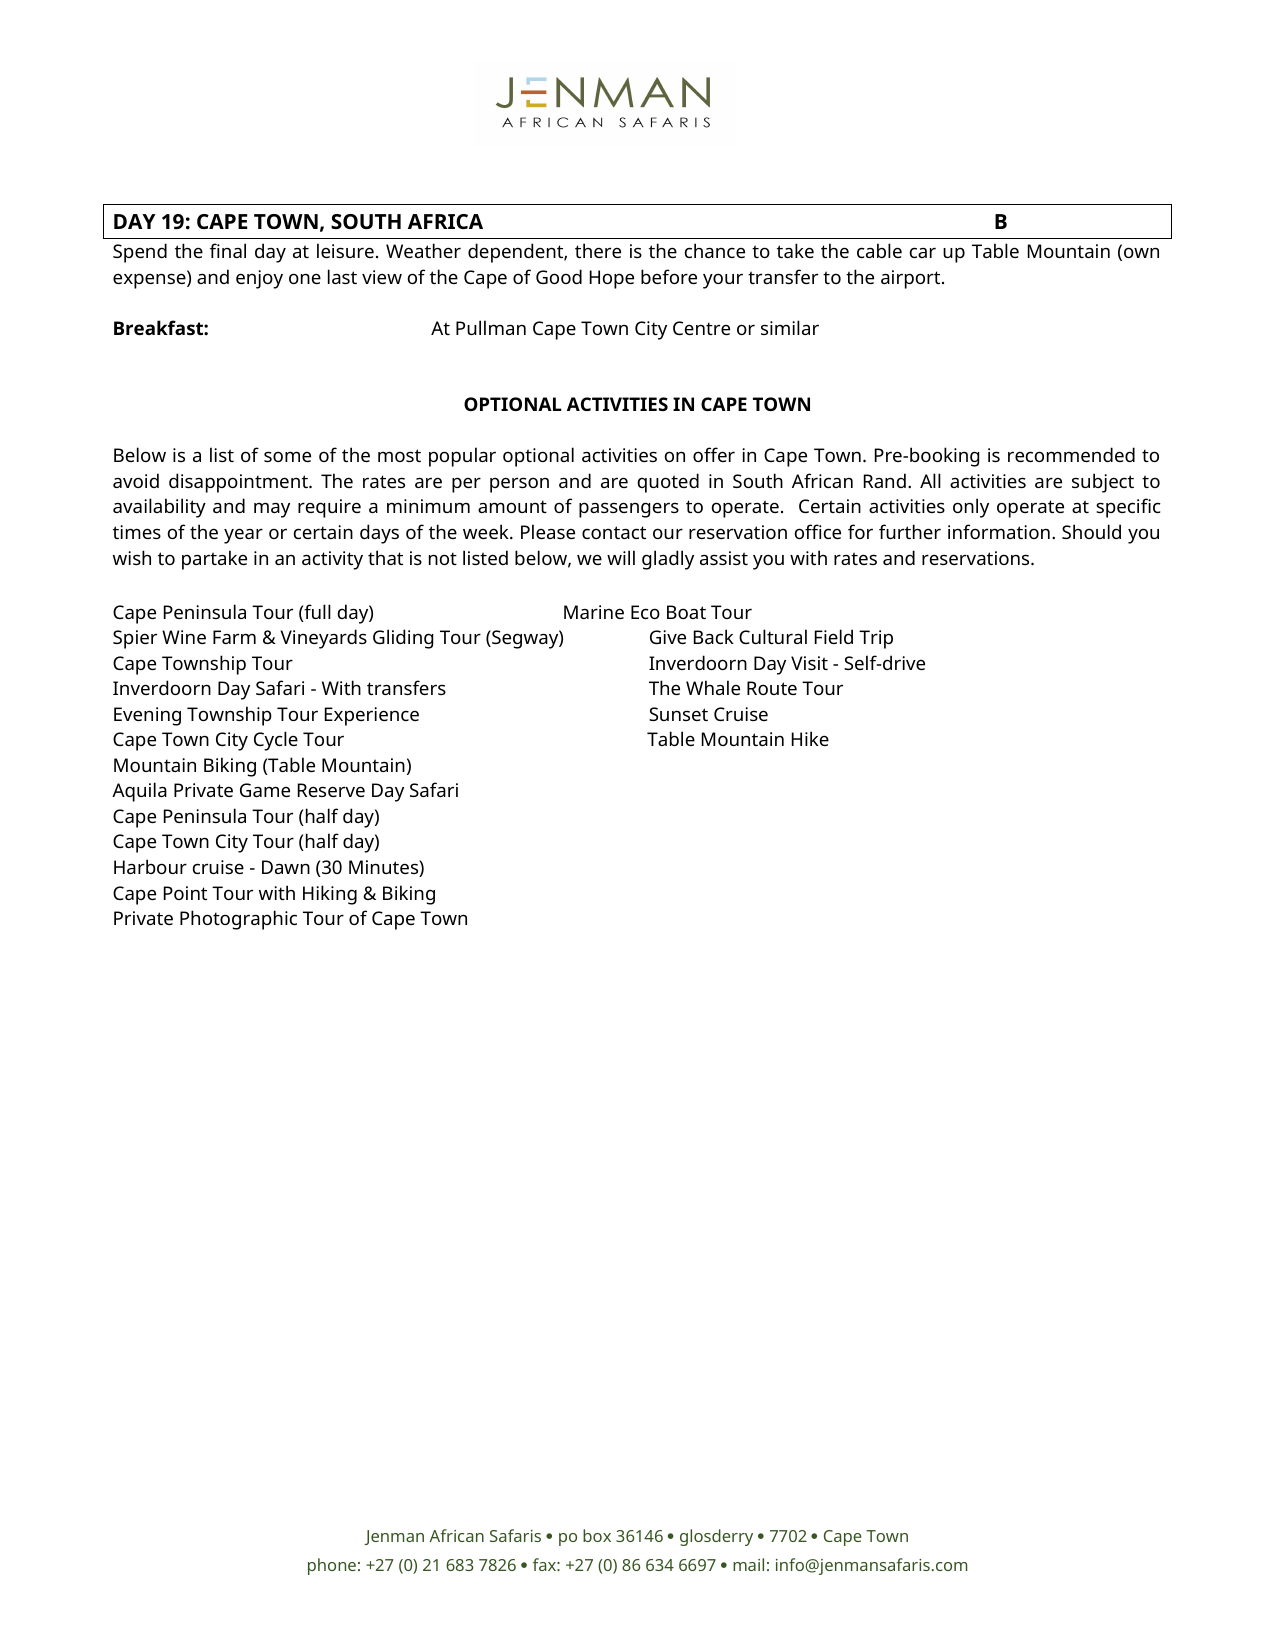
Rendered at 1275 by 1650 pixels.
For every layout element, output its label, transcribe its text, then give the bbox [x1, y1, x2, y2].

text Below is a list of some of the most popular optional activities on offer in Cape Town. Pre-booking is recommended to avoid disappointment. The rates are per person and are quoted in South African Rand. All activities are subject to availability and may require a minimum amount of passengers to operate. Certain activities only operate at specific times of the year or certain days of the week. Please contact our reservation office for further information. Should you wish to partake in an activity that is not listed below, we will gladly assist you with rates and reservations. [112, 443, 1162, 570]
text Cape Point Tour with Hiking & Biking [112, 880, 1162, 905]
text Cape Town City Cycle Tour Table Mountain Hike [112, 727, 1162, 752]
text Breakfast: At Pullman Cape Town City Centre or similar [112, 315, 1162, 341]
text Evening Township Tour Experience Sunset Cruise [112, 701, 1162, 727]
subtitle DAY 19: CAPE TOWN, SOUTH AFRICA B [104, 205, 1171, 238]
text Cape Peninsula Tour (full day) Marine Eco Boat Tour [112, 599, 1162, 625]
text Cape Township Tour Inverdoorn Day Visit - Self-drive [112, 650, 1162, 676]
text Spend the final day at leisure. Weather dependent, there is the chance to take the cable car up Table Mountain (own expense) and enjoy one last view of the Cape of Good Hope before your transfer to the airport. [112, 239, 1162, 290]
text Cape Town City Tour (half day) [112, 829, 1162, 854]
text Mountain Biking (Table Mountain) [112, 752, 1162, 778]
text Harbour cruise - Dawn (30 Minutes) [112, 854, 1162, 880]
text Inverdoorn Day Safari - With transfers The Whale Route Tour [112, 676, 1162, 701]
text Private Photographic Tour of Cape Town [112, 905, 1162, 931]
text Spier Wine Farm & Vineyards Gliding Tour (Segway) Give Back Cultural Field Trip [112, 625, 1162, 650]
text OPTIONAL ACTIVITIES IN CAPE TOWN [112, 392, 1162, 417]
picture [473, 60, 736, 148]
text Aquila Private Game Reserve Day Safari [112, 778, 1162, 803]
text Cape Peninsula Tour (half day) [112, 803, 1162, 829]
